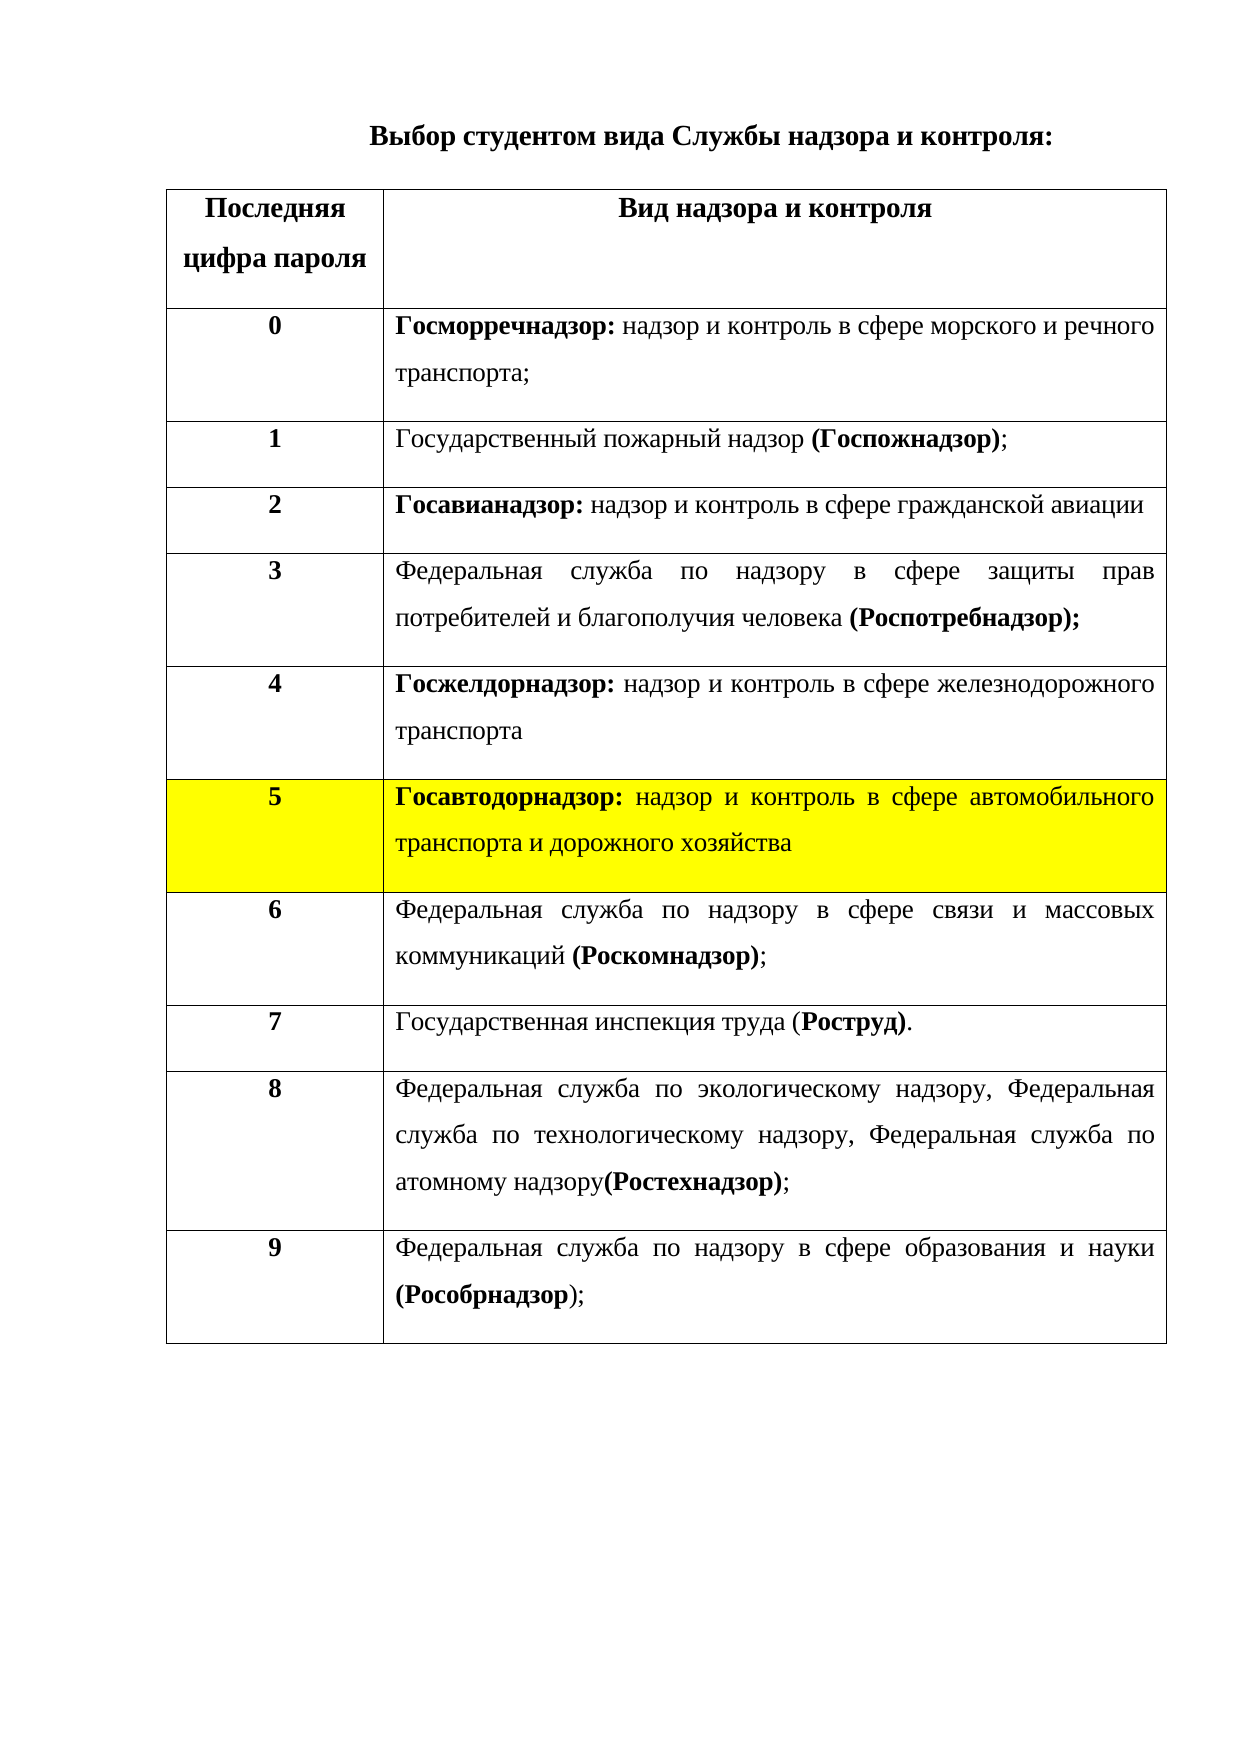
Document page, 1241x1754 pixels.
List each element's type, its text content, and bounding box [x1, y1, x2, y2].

table_cell Госавтодорнадзор: надзор и контроль в сфере автомобильного транспорта и дорожного хозяйства [384, 780, 1166, 892]
table_cell Государственная инспекция труда (Роструд). [384, 1006, 1166, 1071]
table_cell 2 [167, 488, 383, 553]
table_cell Федеральная служба по надзору в сфере связи и массовых коммуникаций (Роскомнадзор); [384, 893, 1166, 1004]
table_cell Федеральная служба по надзору в сфере образования и науки (Рособрнадзор); [384, 1231, 1166, 1343]
table_cell Госморречнадзор: надзор и контроль в сфере морского и речного транспорта; [384, 309, 1166, 421]
table_cell 7 [167, 1006, 383, 1071]
table_header Последняя цифра пароля [167, 190, 383, 308]
table_cell Госжелдорнадзор: надзор и контроль в сфере железнодорожного транспорта [384, 667, 1166, 779]
table_cell 0 [167, 309, 383, 421]
text Выбор студентом вида Службы надзора и контроля: [177, 118, 1152, 152]
table_cell 8 [167, 1072, 383, 1230]
table_cell 9 [167, 1231, 383, 1343]
table_header Вид надзора и контроля [384, 190, 1166, 308]
table_cell Федеральная служба по экологическому надзору, Федеральная служба по технологическому надзору, Федеральная служба по атомному надзору(Ростехнадзор); [384, 1072, 1166, 1230]
table_cell 4 [167, 667, 383, 779]
table_cell Государственный пожарный надзор (Госпожнадзор); [384, 422, 1166, 487]
table_cell 1 [167, 422, 383, 487]
table_cell Госавианадзор: надзор и контроль в сфере гражданской авиации [384, 488, 1166, 553]
table_cell 3 [167, 554, 383, 666]
table_cell 6 [167, 893, 383, 1004]
table_cell Федеральная служба по надзору в сфере защиты прав потребителей и благополучия человека (Роспотребнадзор); [384, 554, 1166, 666]
table_cell 5 [167, 780, 383, 892]
